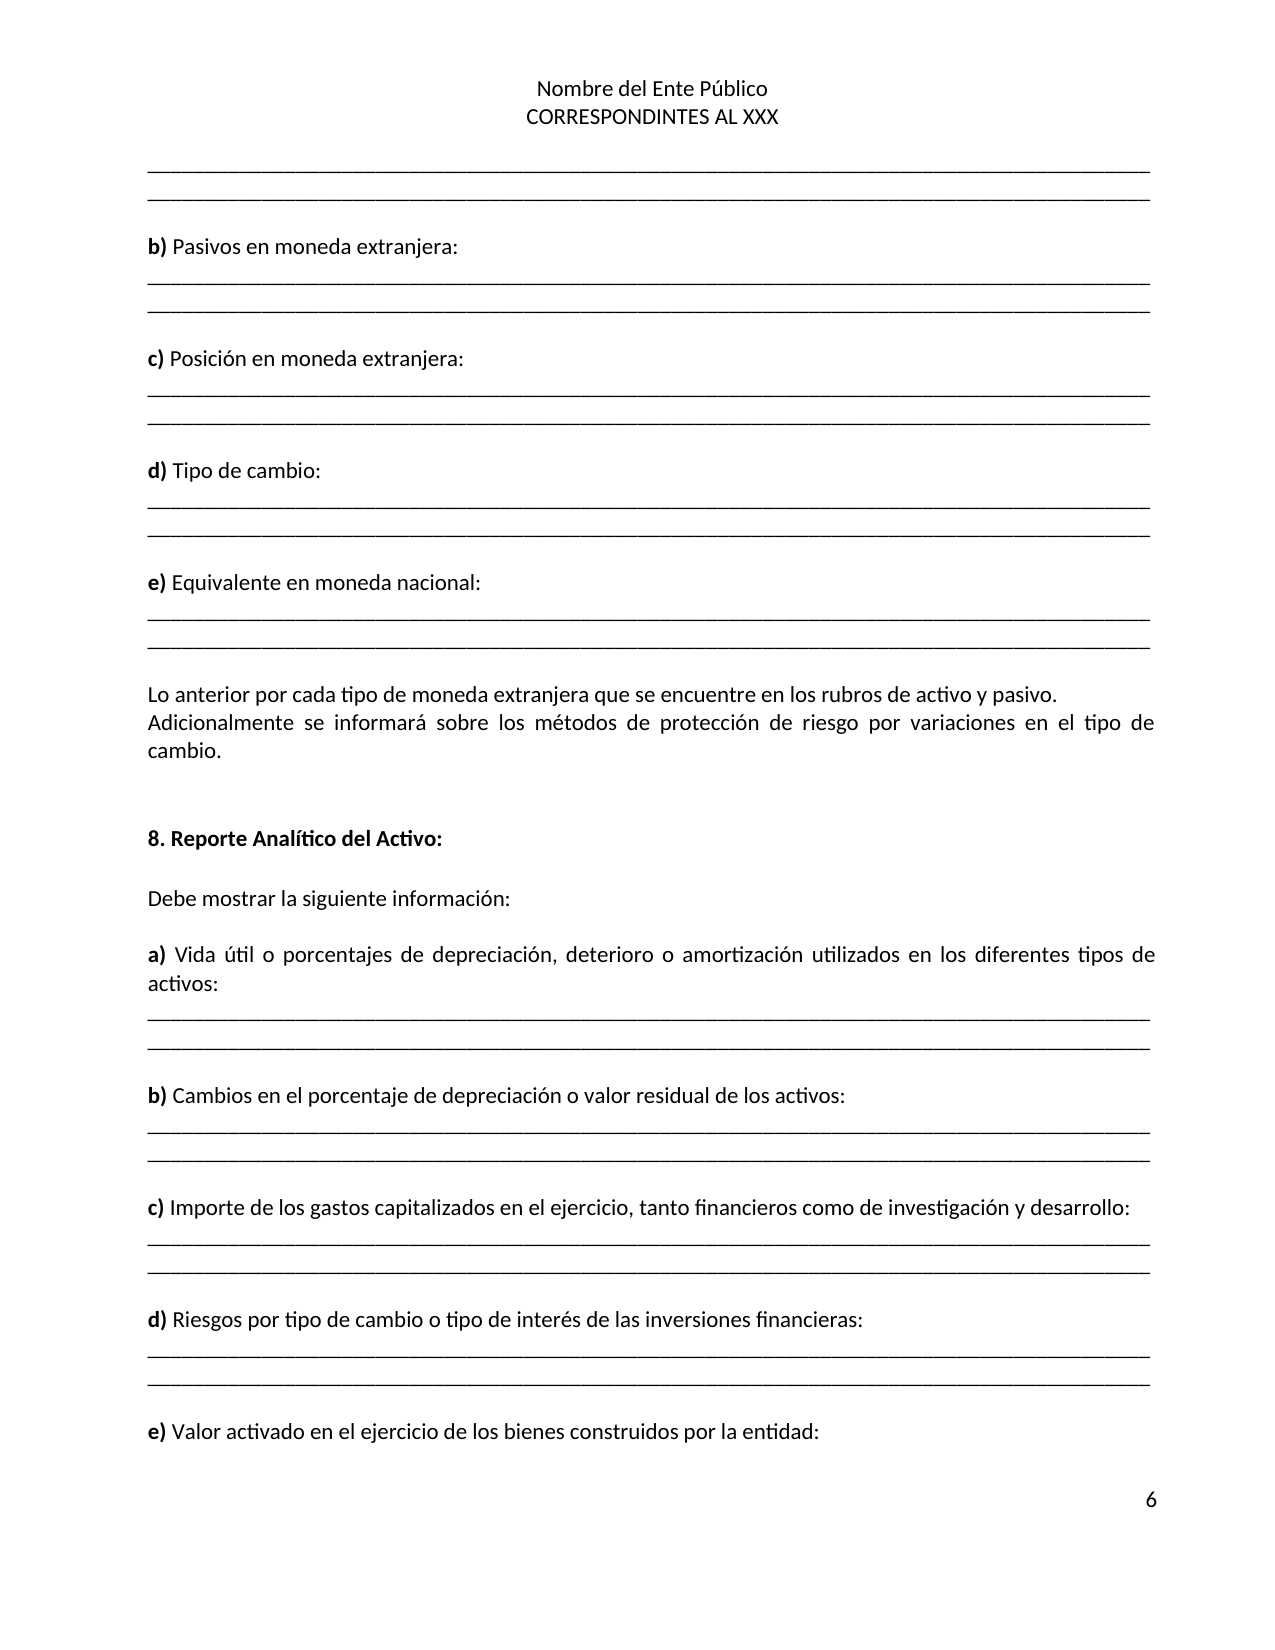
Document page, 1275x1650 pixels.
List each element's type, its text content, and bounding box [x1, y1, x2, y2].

text Lo anterior por cada tipo de moneda extranjera que se encuentre en los rubros de activo y pasivo. [148, 680, 1157, 708]
text a) Vida útil o porcentajes de depreciación, deterioro o amortización utilizados en los diferentes tipos de activos: [148, 941, 1157, 997]
text Adicionalmente se informará sobre los métodos de protección de riesgo por variaciones en el tipo de cambio. [148, 708, 1157, 764]
text e) Valor activado en el ejercicio de los bienes construidos por la entidad: [148, 1417, 1157, 1445]
text b) Cambios en el porcentaje de depreciación o valor residual de los activos: [148, 1081, 1157, 1109]
subtitle 8. Reporte Analítico del Activo: [148, 824, 1157, 852]
text d) Tipo de cambio: [148, 456, 1157, 484]
text c) Posición en moneda extranjera: [148, 344, 1157, 372]
text d) Riesgos por tipo de cambio o tipo de interés de las inversiones financieras: [148, 1305, 1157, 1333]
text b) Pasivos en moneda extranjera: [148, 232, 1157, 260]
text e) Equivalente en moneda nacional: [148, 568, 1157, 596]
text Debe mostrar la siguiente información: [148, 884, 1157, 913]
text c) Importe de los gastos capitalizados en el ejercicio, tanto financieros como de investigación y desarrollo: [148, 1193, 1157, 1221]
